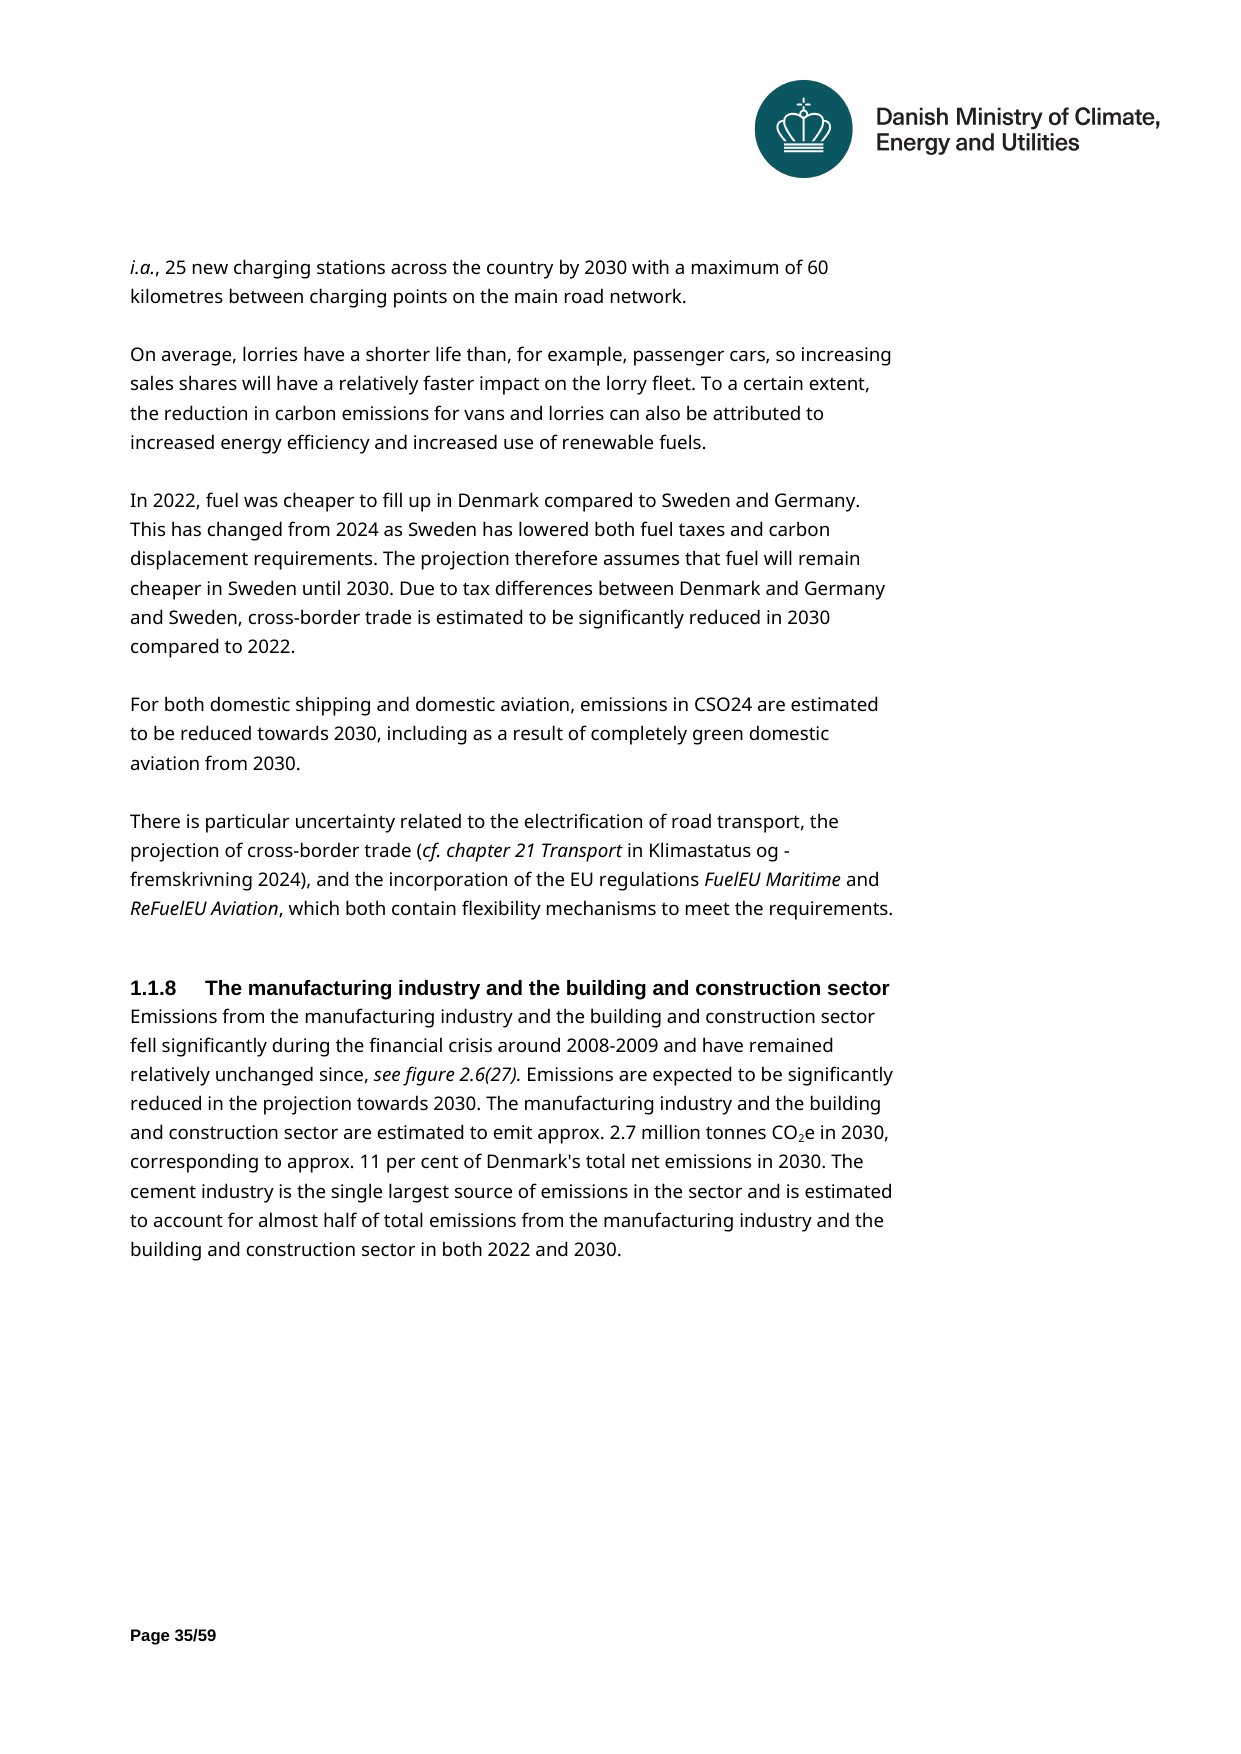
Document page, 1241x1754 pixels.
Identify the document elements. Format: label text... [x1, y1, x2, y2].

text There is particular uncertainty related to the electrification of road transport, the projection of cross-border trade (cf. chapter 21 Transport in Klimastatus og -fremskrivning 2024), and the incorporation of the EU regulations FuelEU Maritime and ReFuelEU Aviation, which both contain flexibility mechanisms to meet the requirements. [130, 804, 901, 921]
text Emissions from the manufacturing industry and the building and construction sector fell significantly during the financial crisis around 2008-2009 and have remained relatively unchanged since, see figure 2.6(27). Emissions are expected to be significantly reduced in the projection towards 2030. The manufacturing industry and the building and construction sector are estimated to emit approx. 2.7 million tonnes CO2e in 2030, corresponding to approx. 11 per cent of Denmark's total net emissions in 2030. The cement industry is the single largest source of emissions in the sector and is estimated to account for almost half of total emissions from the manufacturing industry and the building and construction sector in both 2022 and 2030. [130, 999, 901, 1262]
subtitle The manufacturing industry and the building and construction sector [130, 975, 901, 999]
text On average, lorries have a shorter life than, for example, passenger cars, so increasing sales shares will have a relatively faster impact on the lorry fleet. To a certain extent, the reduction in carbon emissions for vans and lorries can also be attributed to increased energy efficiency and increased use of renewable fuels. [130, 338, 901, 454]
text In 2022, fuel was cheaper to fill up in Denmark compared to Sweden and Germany. This has changed from 2024 as Sweden has lowered both fuel taxes and carbon displacement requirements. The projection therefore assumes that fuel will remain cheaper in Sweden until 2030. Due to tax differences between Denmark and Germany and Sweden, cross-border trade is estimated to be significantly reduced in 2030 compared to 2022. [130, 484, 901, 659]
text For both domestic shipping and domestic aviation, emissions in CSO24 are estimated to be reduced towards 2030, including as a result of completely green domestic aviation from 2030. [130, 688, 901, 775]
picture [714, 68, 1241, 190]
